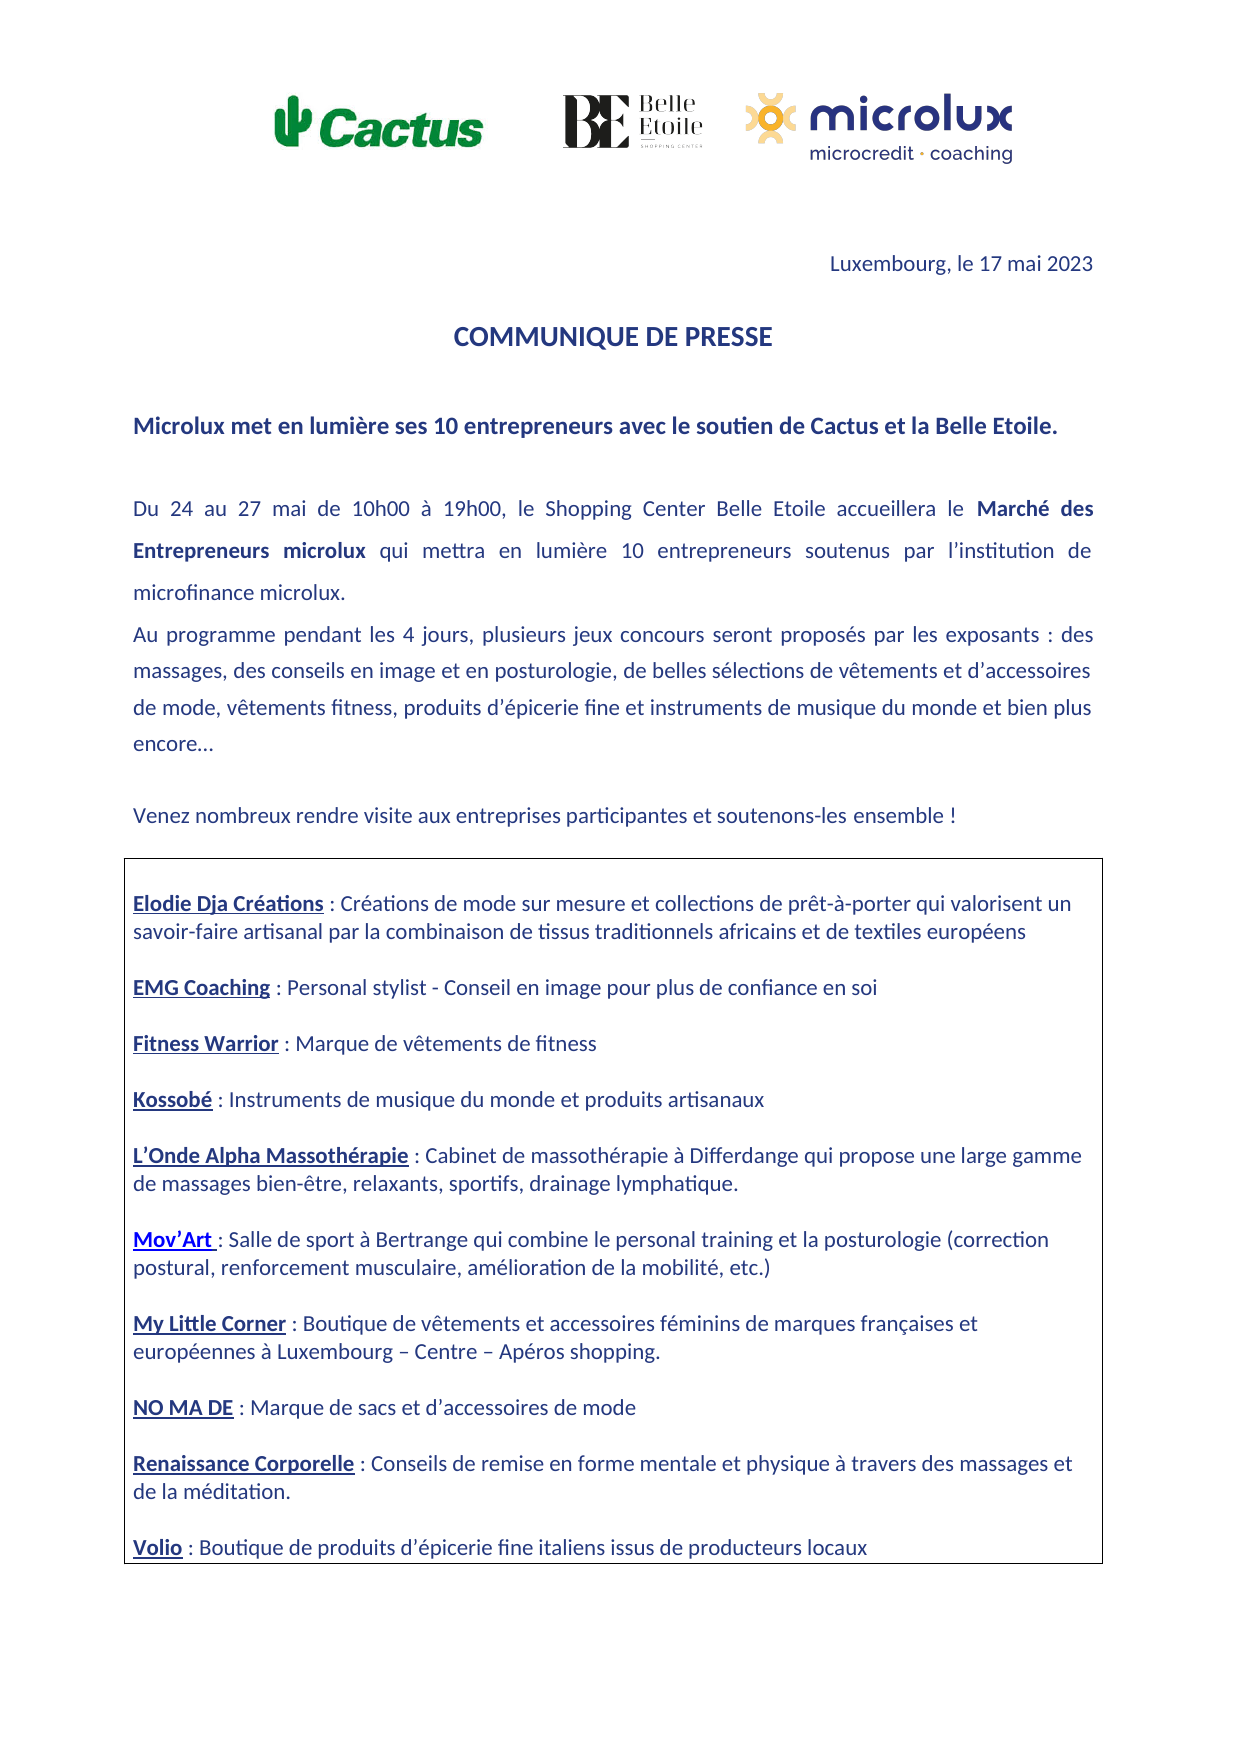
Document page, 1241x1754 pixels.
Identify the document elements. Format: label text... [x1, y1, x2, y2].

text L’Onde Alpha Massothérapie : Cabinet de massothérapie à Differdange qui propose une large gamme de massages bien-être, relaxants, sportifs, drainage lymphatique. [133, 1141, 1093, 1197]
text EMG Coaching : Personal stylist - Conseil en image pour plus de confiance en soi [133, 973, 1093, 1001]
text Au programme pendant les 4 jours, plusieurs jeux concours seront proposés par les exposants : des massages, des conseils en image et en posturologie, de belles sélections de vêtements et d’accessoires de mode, vêtements fitness, produits d’épicerie fine et instruments de musique du monde et bien plus encore… [133, 620, 1093, 757]
text COMMUNIQUE DE PRESSE [133, 318, 1093, 353]
text Luxembourg, le 17 mai 2023 [133, 249, 1093, 277]
text Kossobé : Instruments de musique du monde et produits artisanaux [133, 1085, 1093, 1113]
text Renaissance Corporelle : Conseils de remise en forme mentale et physique à travers des massages et de la méditation. [133, 1449, 1093, 1505]
text Fitness Warrior : Marque de vêtements de fitness [133, 1029, 1093, 1057]
picture [210, 73, 719, 167]
text NO MA DE : Marque de sacs et d’accessoires de mode [133, 1393, 1093, 1421]
text Volio : Boutique de produits d’épicerie fine italiens issus de producteurs locaux [125, 1530, 1102, 1563]
picture [742, 89, 1016, 167]
text Du 24 au 27 mai de 10h00 à 19h00, le Shopping Center Belle Etoile accueillera le Marché des Entrepreneurs microlux qui mettra en lumière 10 entrepreneurs soutenus par l’institution de microfinance microlux. [133, 494, 1093, 606]
text Venez nombreux rendre visite aux entreprises participantes et soutenons-les ensemble ! [133, 802, 1093, 830]
text Mov’Art : Salle de sport à Bertrange qui combine le personal training et la posturologie (correction postural, renforcement musculaire, amélioration de la mobilité, etc.) [133, 1225, 1093, 1281]
text Elodie Dja Créations : Créations de mode sur mesure et collections de prêt-à-porter qui valorisent un savoir-faire artisanal par la combinaison de tissus traditionnels africains et de textiles européens [133, 889, 1093, 945]
text My Little Corner : Boutique de vêtements et accessoires féminins de marques françaises et européennes à Luxembourg – Centre – Apéros shopping. [133, 1309, 1093, 1365]
text Microlux met en lumière ses 10 entrepreneurs avec le soutien de Cactus et la Belle Etoile. [133, 410, 1093, 441]
